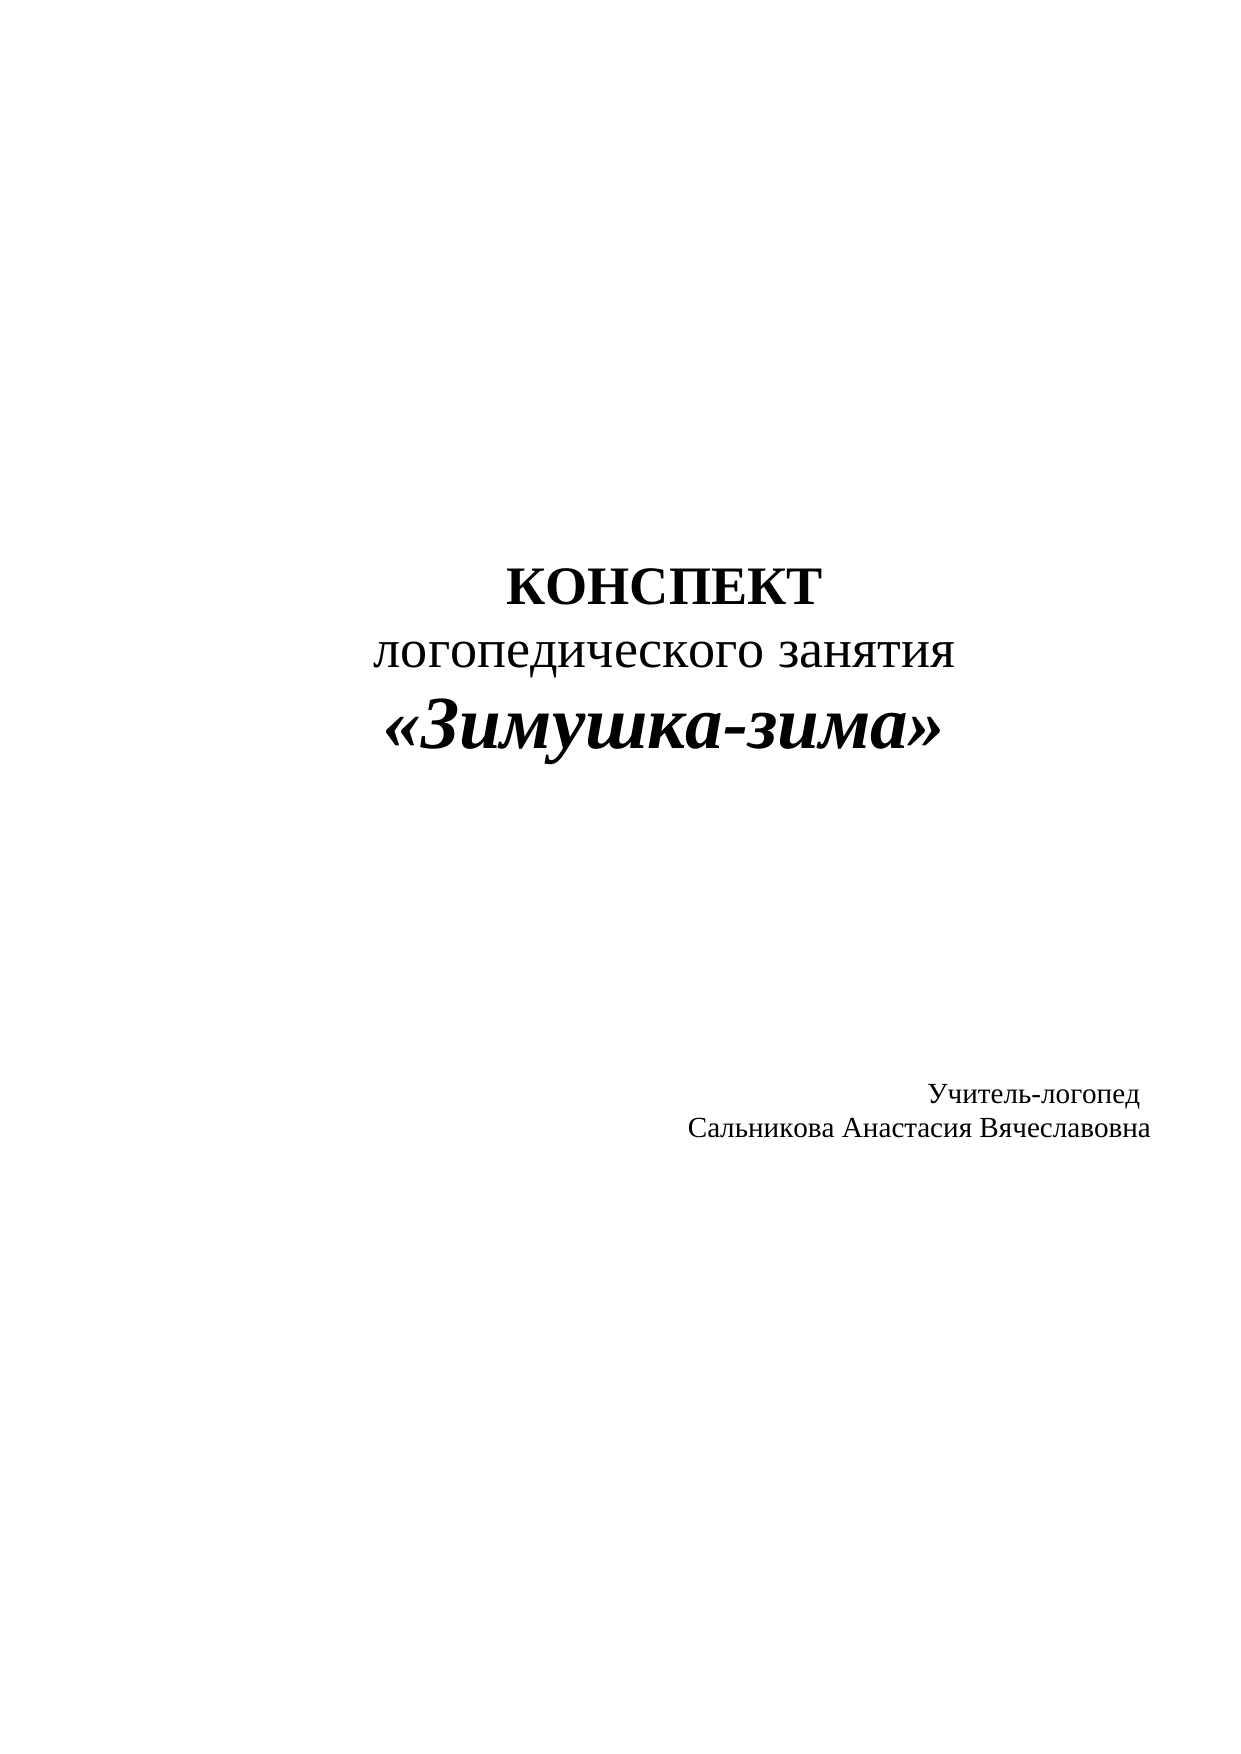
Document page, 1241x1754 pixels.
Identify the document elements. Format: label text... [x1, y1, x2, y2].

text «Зимушка-зима» [177, 679, 1152, 765]
text Учитель-логопед [177, 1076, 1152, 1110]
text Сальникова Анастасия Вячеславовна [177, 1110, 1152, 1143]
text логопедического занятия [177, 616, 1152, 679]
text КОНСПЕКТ [177, 554, 1152, 616]
